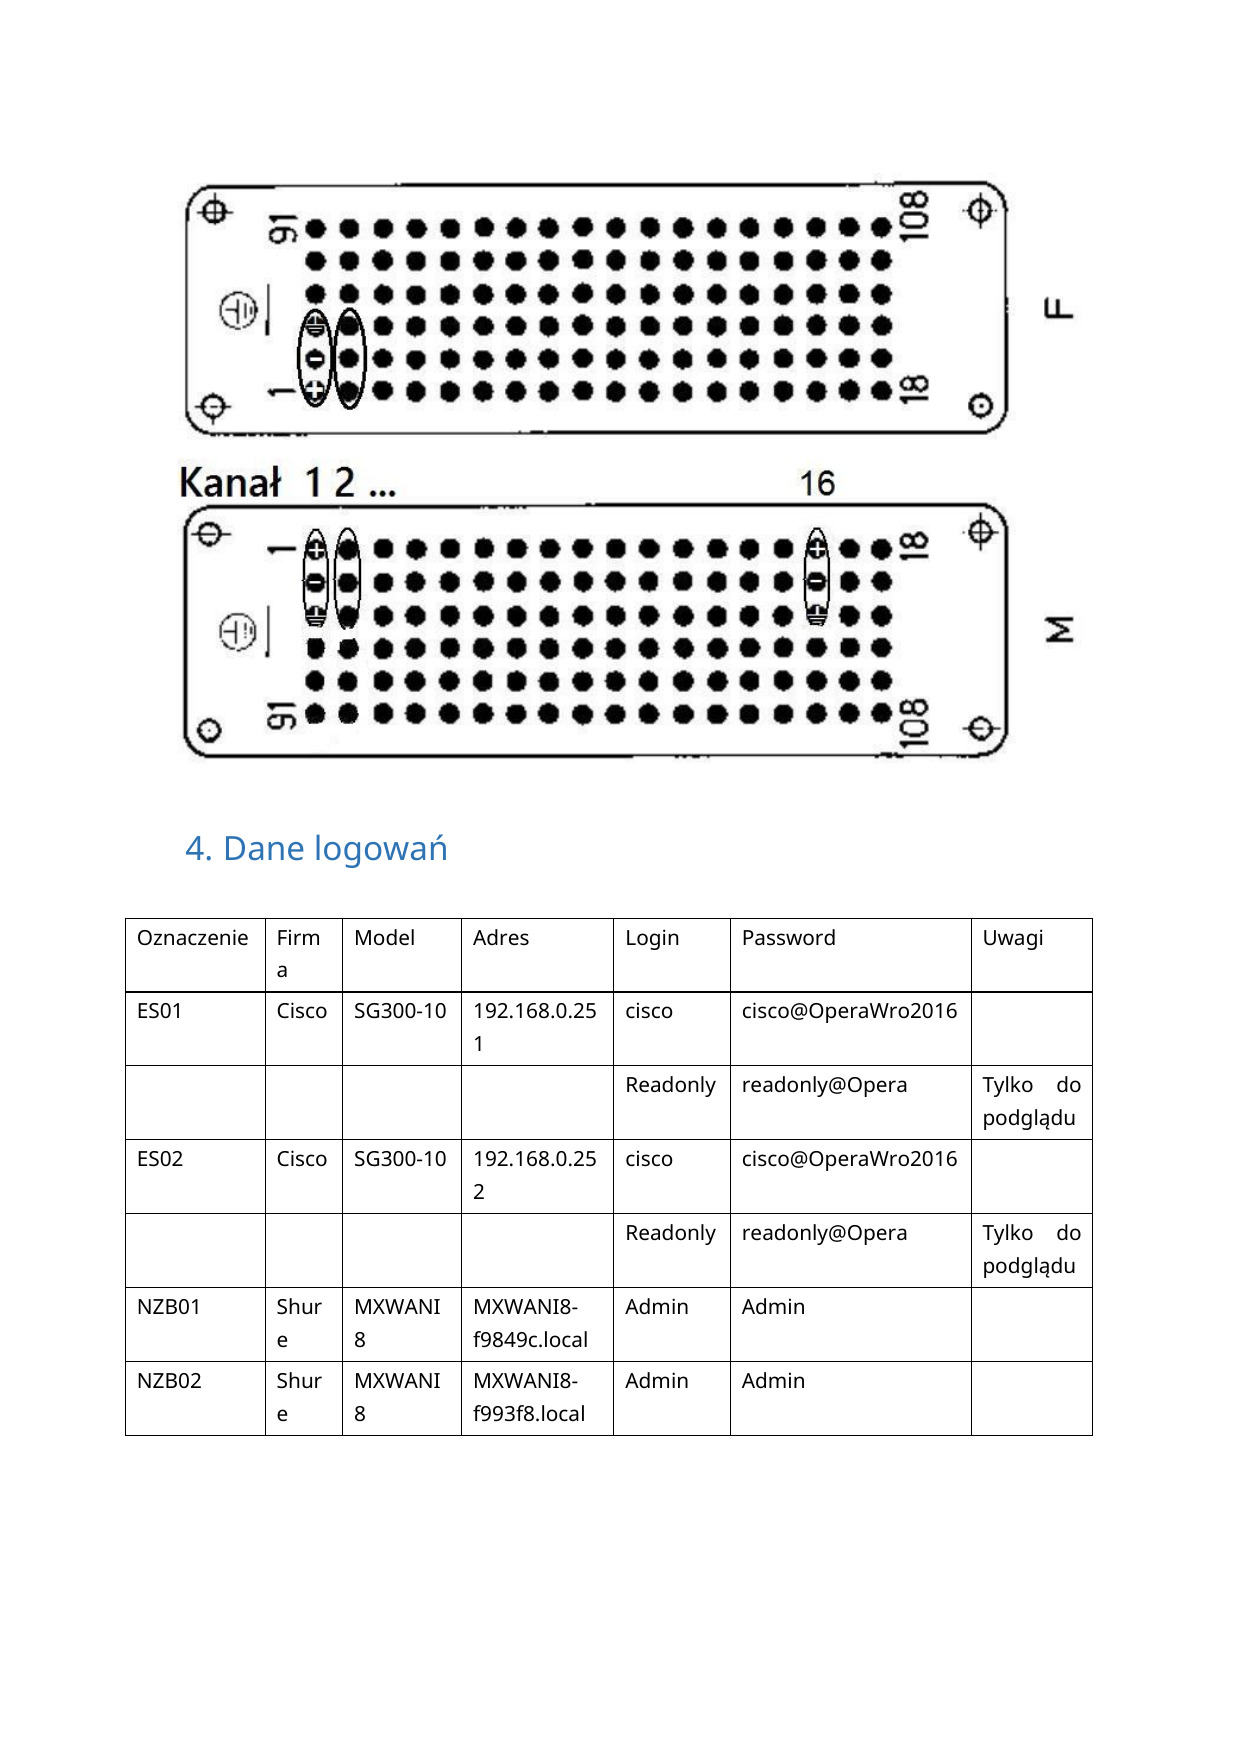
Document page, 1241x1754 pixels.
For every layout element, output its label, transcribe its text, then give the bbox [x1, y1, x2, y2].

table_cell Admin [614, 1288, 730, 1361]
table_cell Admin [614, 1362, 730, 1435]
table_cell [343, 1214, 461, 1287]
table_cell readonly@Opera [731, 1066, 971, 1139]
table_cell Readonly [614, 1214, 730, 1287]
table_cell 192.168.0.252 [462, 1140, 613, 1213]
table_cell Tylko do podglądu [972, 1066, 1092, 1139]
table_cell Admin [731, 1288, 971, 1361]
table_cell Cisco [266, 1140, 342, 1213]
table_cell Readonly [614, 1066, 730, 1139]
table_cell SG300-10 [343, 993, 461, 1065]
table_header Password [731, 919, 971, 991]
table_cell [462, 1066, 613, 1139]
table_cell MXWANI8 [343, 1362, 461, 1435]
table_cell Cisco [266, 993, 342, 1065]
subtitle Dane logowań [185, 824, 1093, 870]
table_cell Shure [266, 1288, 342, 1361]
table_cell NZB01 [126, 1288, 265, 1361]
table_header Login [614, 919, 730, 991]
table_cell ES02 [126, 1140, 265, 1213]
table_cell MXWANI8-f993f8.local [462, 1362, 613, 1435]
table_header Uwagi [972, 919, 1092, 991]
table_cell Shure [266, 1362, 342, 1435]
table_cell NZB02 [126, 1362, 265, 1435]
table_cell readonly@Opera [731, 1214, 971, 1287]
table_header Model [343, 919, 461, 991]
table_cell [343, 1066, 461, 1139]
table_cell 192.168.0.251 [462, 993, 613, 1065]
table_cell cisco@OperaWro2016 [731, 1140, 971, 1213]
table_header Adres [462, 919, 613, 991]
table_cell Admin [731, 1362, 971, 1435]
table_cell [266, 1066, 342, 1139]
table_header Firma [266, 919, 342, 991]
table_cell [462, 1214, 613, 1287]
table_cell [266, 1214, 342, 1287]
table_cell cisco [614, 1140, 730, 1213]
table_cell [972, 1140, 1092, 1213]
table_cell MXWANI8-f9849c.local [462, 1288, 613, 1361]
table_cell cisco [614, 993, 730, 1065]
table_cell Tylko do podglądu [972, 1214, 1092, 1287]
table_cell cisco@OperaWro2016 [731, 993, 971, 1065]
table_cell [972, 1362, 1092, 1435]
table_header Oznaczenie [126, 919, 265, 991]
table_cell [972, 1288, 1092, 1361]
table_cell MXWANI8 [343, 1288, 461, 1361]
table_cell SG300-10 [343, 1140, 461, 1213]
table_cell [126, 1214, 265, 1287]
picture [147, 147, 1086, 781]
table_cell ES01 [126, 993, 265, 1065]
table_cell [972, 993, 1092, 1065]
table_cell [126, 1066, 265, 1139]
